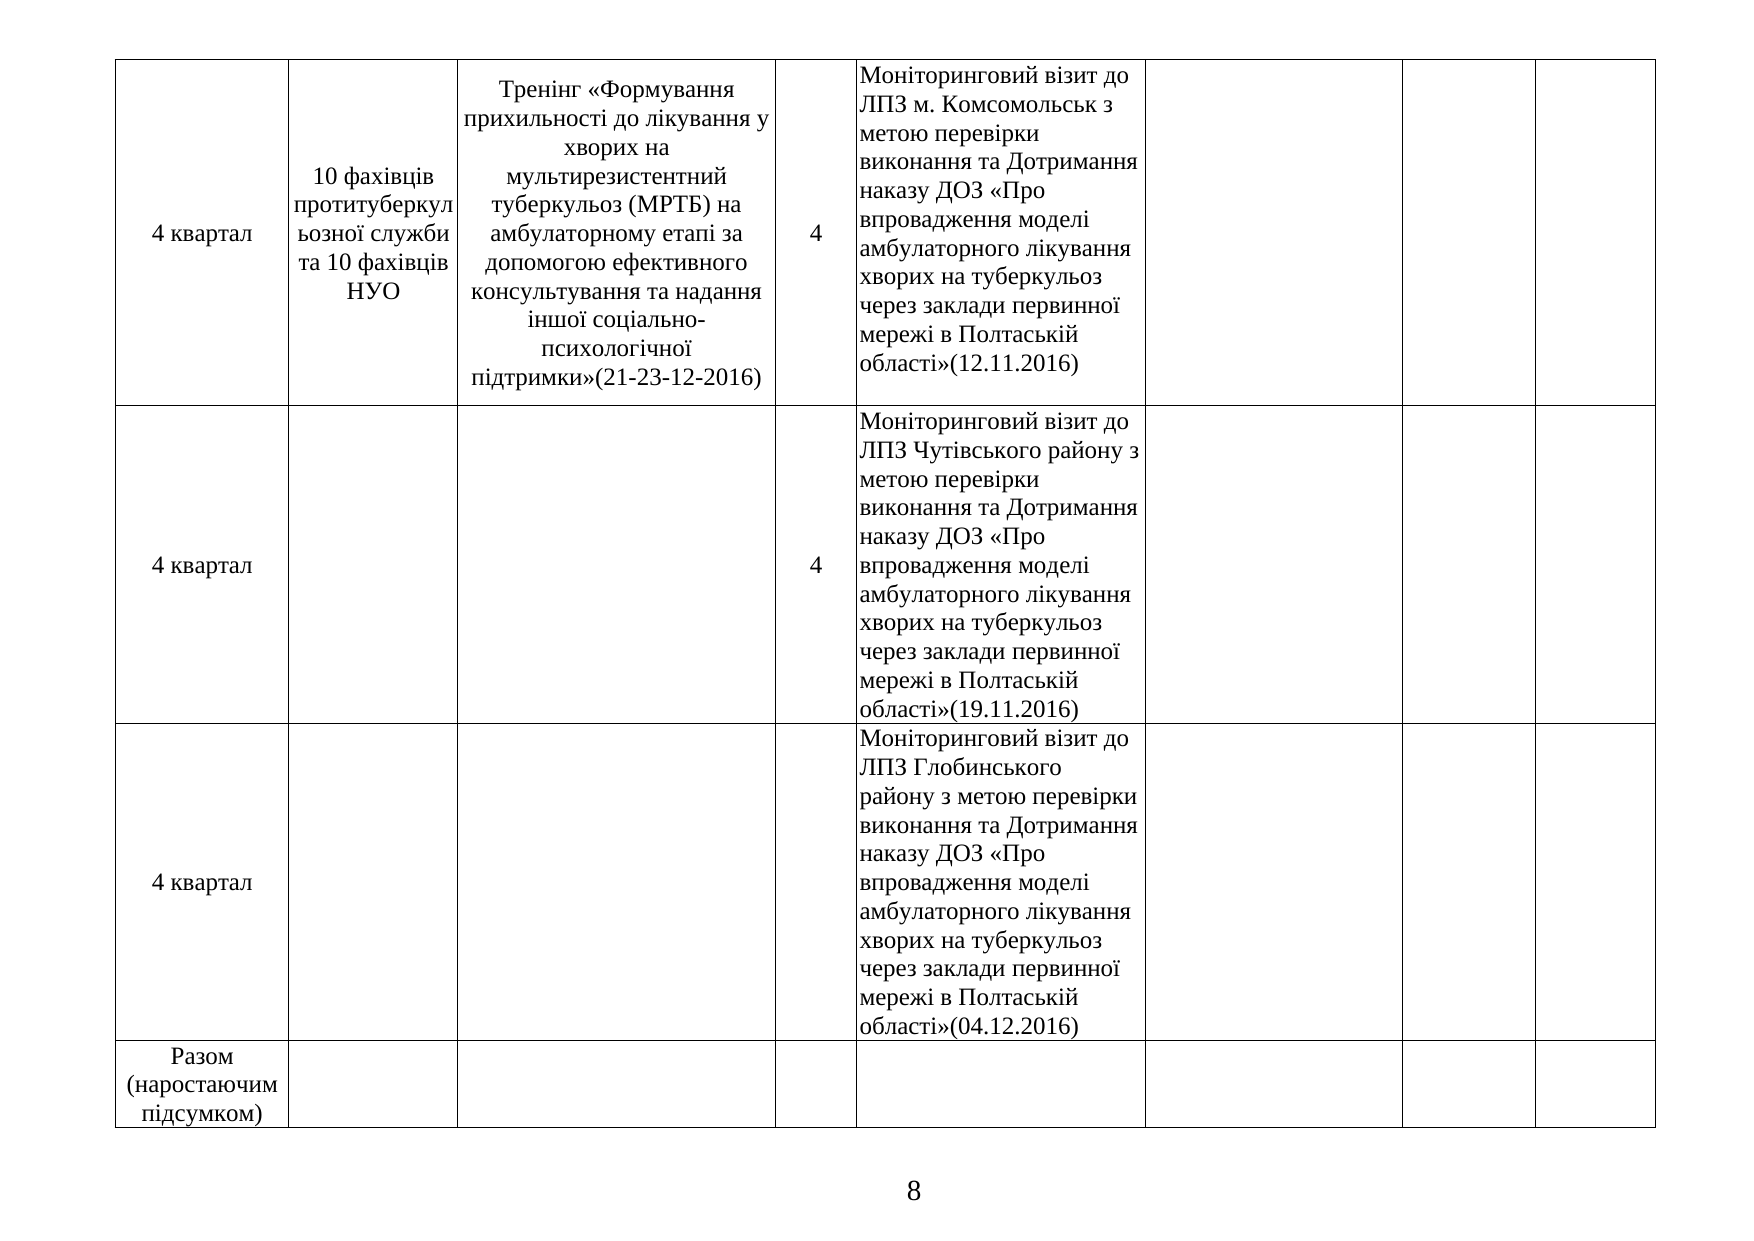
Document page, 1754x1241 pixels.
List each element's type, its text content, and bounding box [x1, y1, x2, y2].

table_cell [458, 406, 775, 722]
table_cell [1536, 724, 1655, 1040]
table_cell [1403, 60, 1535, 405]
table_cell [1536, 1041, 1655, 1127]
table_cell [289, 1041, 457, 1127]
table_cell 4 [776, 406, 856, 722]
table_cell [1403, 724, 1535, 1040]
table_cell Разом (наростаючим підсумком) [116, 1041, 288, 1127]
table_cell [857, 1041, 1145, 1127]
table_cell [458, 1041, 775, 1127]
table_cell [776, 1041, 856, 1127]
table_cell [289, 406, 457, 722]
table_cell [458, 724, 775, 1040]
table_cell Моніторинговий візит до ЛПЗ м. Комсомольськ з метою перевірки виконання та Дотримання наказу ДОЗ «Про впровадження моделі амбулаторного лікування хворих на туберкульоз через заклади первинної мережі в Полтаській області»(12.11.2016) [857, 60, 1145, 405]
table_cell [1146, 724, 1402, 1040]
table_cell [1403, 1041, 1535, 1127]
table_cell [1146, 1041, 1402, 1127]
table_cell 4 квартал [116, 60, 288, 405]
table_cell 4 квартал [116, 406, 288, 722]
table_cell [1536, 60, 1655, 405]
table_cell 4 квартал [116, 724, 288, 1040]
table_cell [1146, 406, 1402, 722]
table_cell [1146, 60, 1402, 405]
table_cell Моніторинговий візит до ЛПЗ Глобинського району з метою перевірки виконання та Дотримання наказу ДОЗ «Про впровадження моделі амбулаторного лікування хворих на туберкульоз через заклади первинної мережі в Полтаській області»(04.12.2016) [857, 724, 1145, 1040]
table_cell 10 фахівців протитуберкульозної служби та 10 фахівців НУО [289, 60, 457, 405]
table_cell 4 [776, 60, 856, 405]
table_cell [1536, 406, 1655, 722]
table_cell Тренінг «Формування прихильності до лікування у хворих на мультирезистентний туберкульоз (МРТБ) на амбулаторному етапі за допомогою ефективного консультування та надання іншої соціально-психологічної підтримки»(21-23-12-2016) [458, 60, 775, 405]
table_cell [1403, 406, 1535, 722]
table_cell Моніторинговий візит до ЛПЗ Чутівського району з метою перевірки виконання та Дотримання наказу ДОЗ «Про впровадження моделі амбулаторного лікування хворих на туберкульоз через заклади первинної мережі в Полтаській області»(19.11.2016) [857, 406, 1145, 722]
table_cell [776, 724, 856, 1040]
table_cell [289, 724, 457, 1040]
